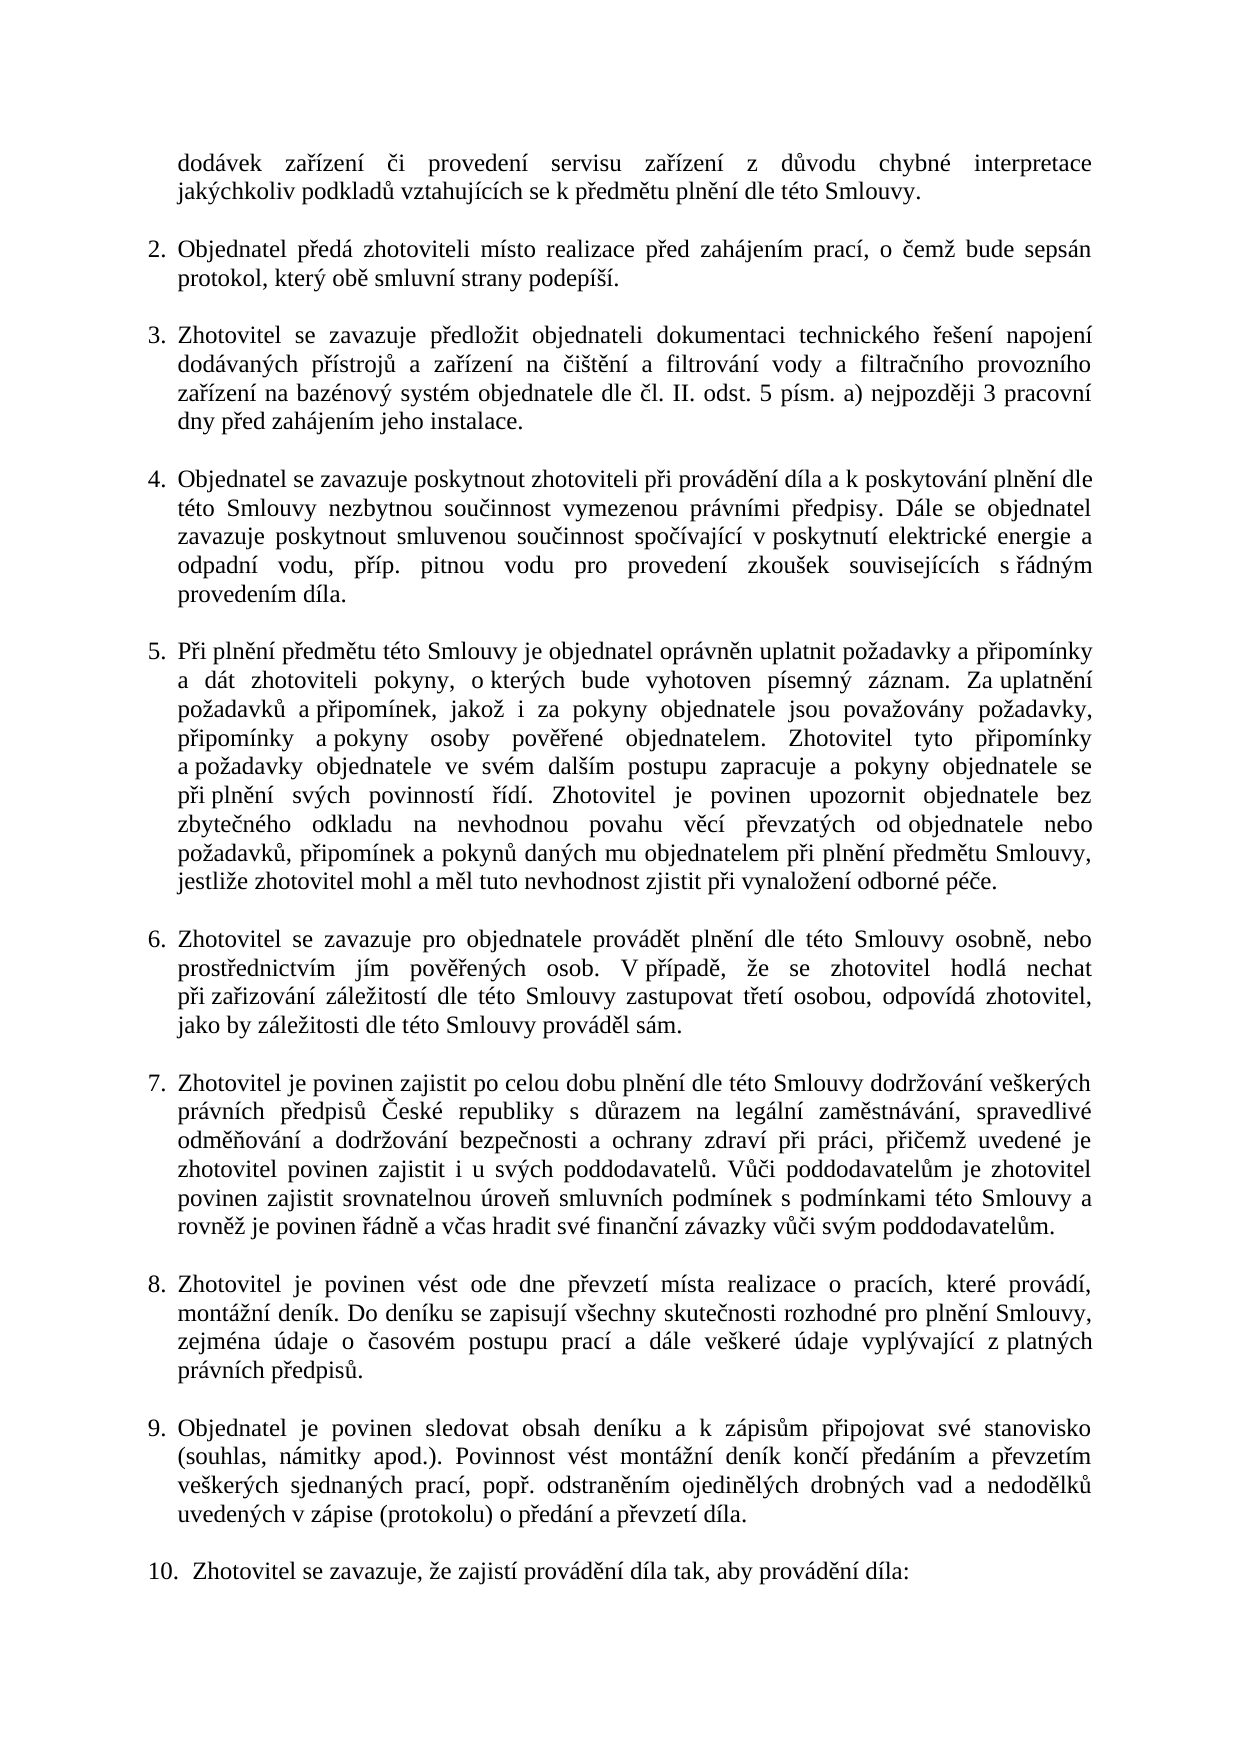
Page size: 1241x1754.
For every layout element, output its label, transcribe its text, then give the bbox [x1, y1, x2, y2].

list Objednatel je povinen sledovat obsah deníku a k zápisům připojovat své stanovisko (souhlas, námitky apod.). Povinnost vést montážní deník končí předáním a převzetím veškerých sjednaných prací, popř. odstraněním ojedinělých drobných vad a nedodělků uvedených v zápise (protokolu) o předání a převzetí díla. [148, 1413, 1093, 1528]
list Zhotovitel se zavazuje předložit objednateli dokumentaci technického řešení napojení dodávaných přístrojů a zařízení na čištění a filtrování vody a filtračního provozního zařízení na bazénový systém objednatele dle čl. II. odst. 5 písm. a) nejpozději 3 pracovní dny před zahájením jeho instalace. [148, 320, 1093, 435]
list Objednatel předá zhotoviteli místo realizace před zahájením prací, o čemž bude sepsán protokol, který obě smluvní strany podepíší. [148, 234, 1093, 291]
list Zhotovitel se zavazuje pro objednatele provádět plnění dle této Smlouvy osobně, nebo prostřednictvím jím pověřených osob. V případě, že se zhotovitel hodlá nechat při zařizování záležitostí dle této Smlouvy zastupovat třetí osobou, odpovídá zhotovitel, jako by záležitosti dle této Smlouvy prováděl sám. [148, 924, 1093, 1039]
list Zhotovitel je povinen zajistit po celou dobu plnění dle této Smlouvy dodržování veškerých právních předpisů České republiky s důrazem na legální zaměstnávání, spravedlivé odměňování a dodržování bezpečnosti a ochrany zdraví při práci, přičemž uvedené je zhotovitel povinen zajistit i u svých poddodavatelů. Vůči poddodavatelům je zhotovitel povinen zajistit srovnatelnou úroveň smluvních podmínek s podmínkami této Smlouvy a rovněž je povinen řádně a včas hradit své finanční závazky vůči svým poddodavatelům. [148, 1068, 1093, 1240]
list Při plnění předmětu této Smlouvy je objednatel oprávněn uplatnit požadavky a připomínky a dát zhotoviteli pokyny, o kterých bude vyhotoven písemný záznam. Za uplatnění požadavků a připomínek, jakož i za pokyny objednatele jsou považovány požadavky, připomínky a pokyny osoby pověřené objednatelem. Zhotovitel tyto připomínky a požadavky objednatele ve svém dalším postupu zapracuje a pokyny objednatele se při plnění svých povinností řídí. Zhotovitel je povinen upozornit objednatele bez zbytečného odkladu na nevhodnou povahu věcí převzatých od objednatele nebo požadavků, připomínek a pokynů daných mu objednatelem při plnění předmětu Smlouvy, jestliže zhotovitel mohl a měl tuto nevhodnost zjistit při vynaložení odborné péče. [148, 636, 1093, 895]
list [148, 148, 1093, 205]
list Objednatel se zavazuje poskytnout zhotoviteli při provádění díla a k poskytování plnění dle této Smlouvy nezbytnou součinnost vymezenou právními předpisy. Dále se objednatel zavazuje poskytnout smluvenou součinnost spočívající v poskytnutí elektrické energie a odpadní vodu, příp. pitnou vodu pro provedení zkoušek souvisejících s řádným provedením díla. [148, 464, 1093, 608]
list Zhotovitel se zavazuje, že zajistí provádění díla tak, aby provádění díla: [148, 1556, 1093, 1585]
list Zhotovitel je povinen vést ode dne převzetí místa realizace o pracích, které provádí, montážní deník. Do deníku se zapisují všechny skutečnosti rozhodné pro plnění Smlouvy, zejména údaje o časovém postupu prací a dále veškeré údaje vyplývající z platných právních předpisů. [148, 1269, 1093, 1384]
